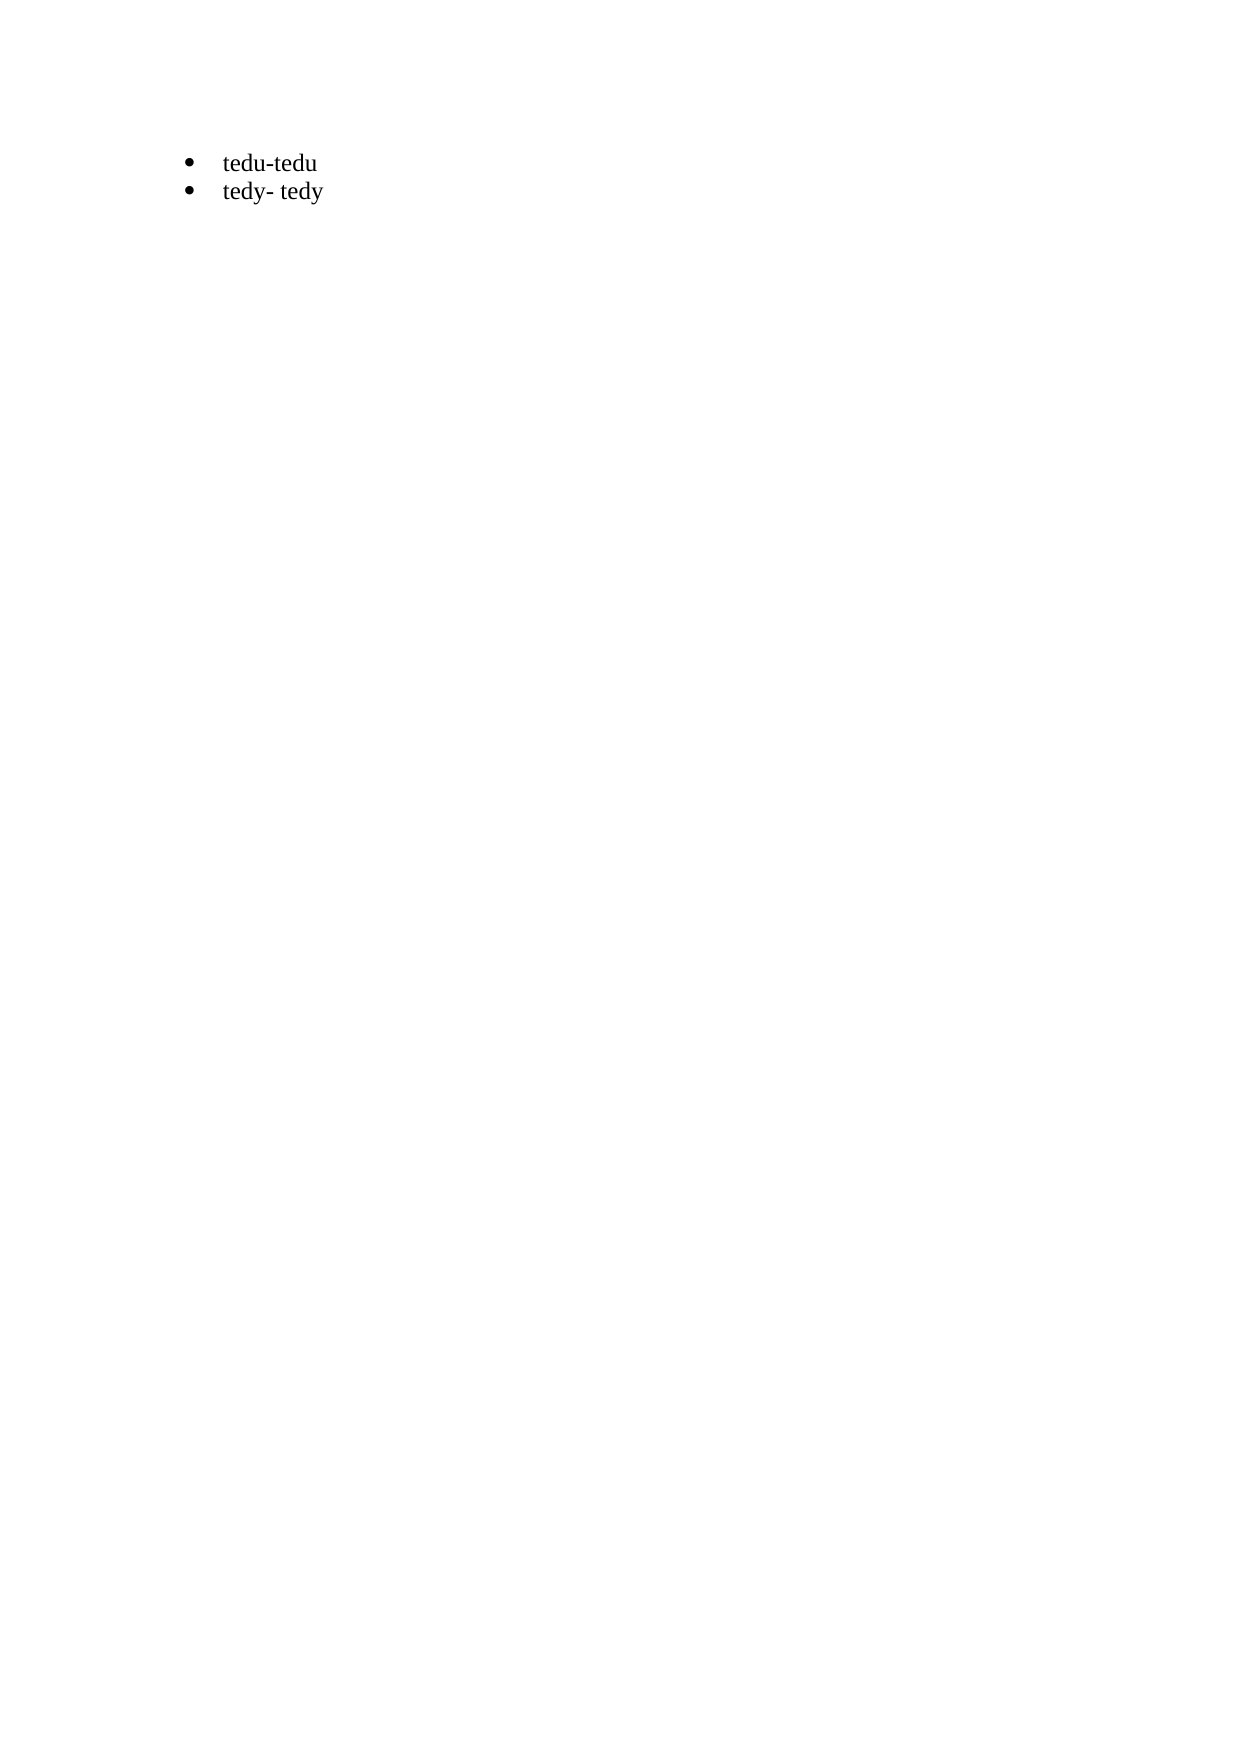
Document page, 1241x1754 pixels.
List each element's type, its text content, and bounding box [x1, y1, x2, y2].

list tedy- tedy [185, 176, 1093, 205]
list tedu-tedu [185, 148, 1093, 176]
